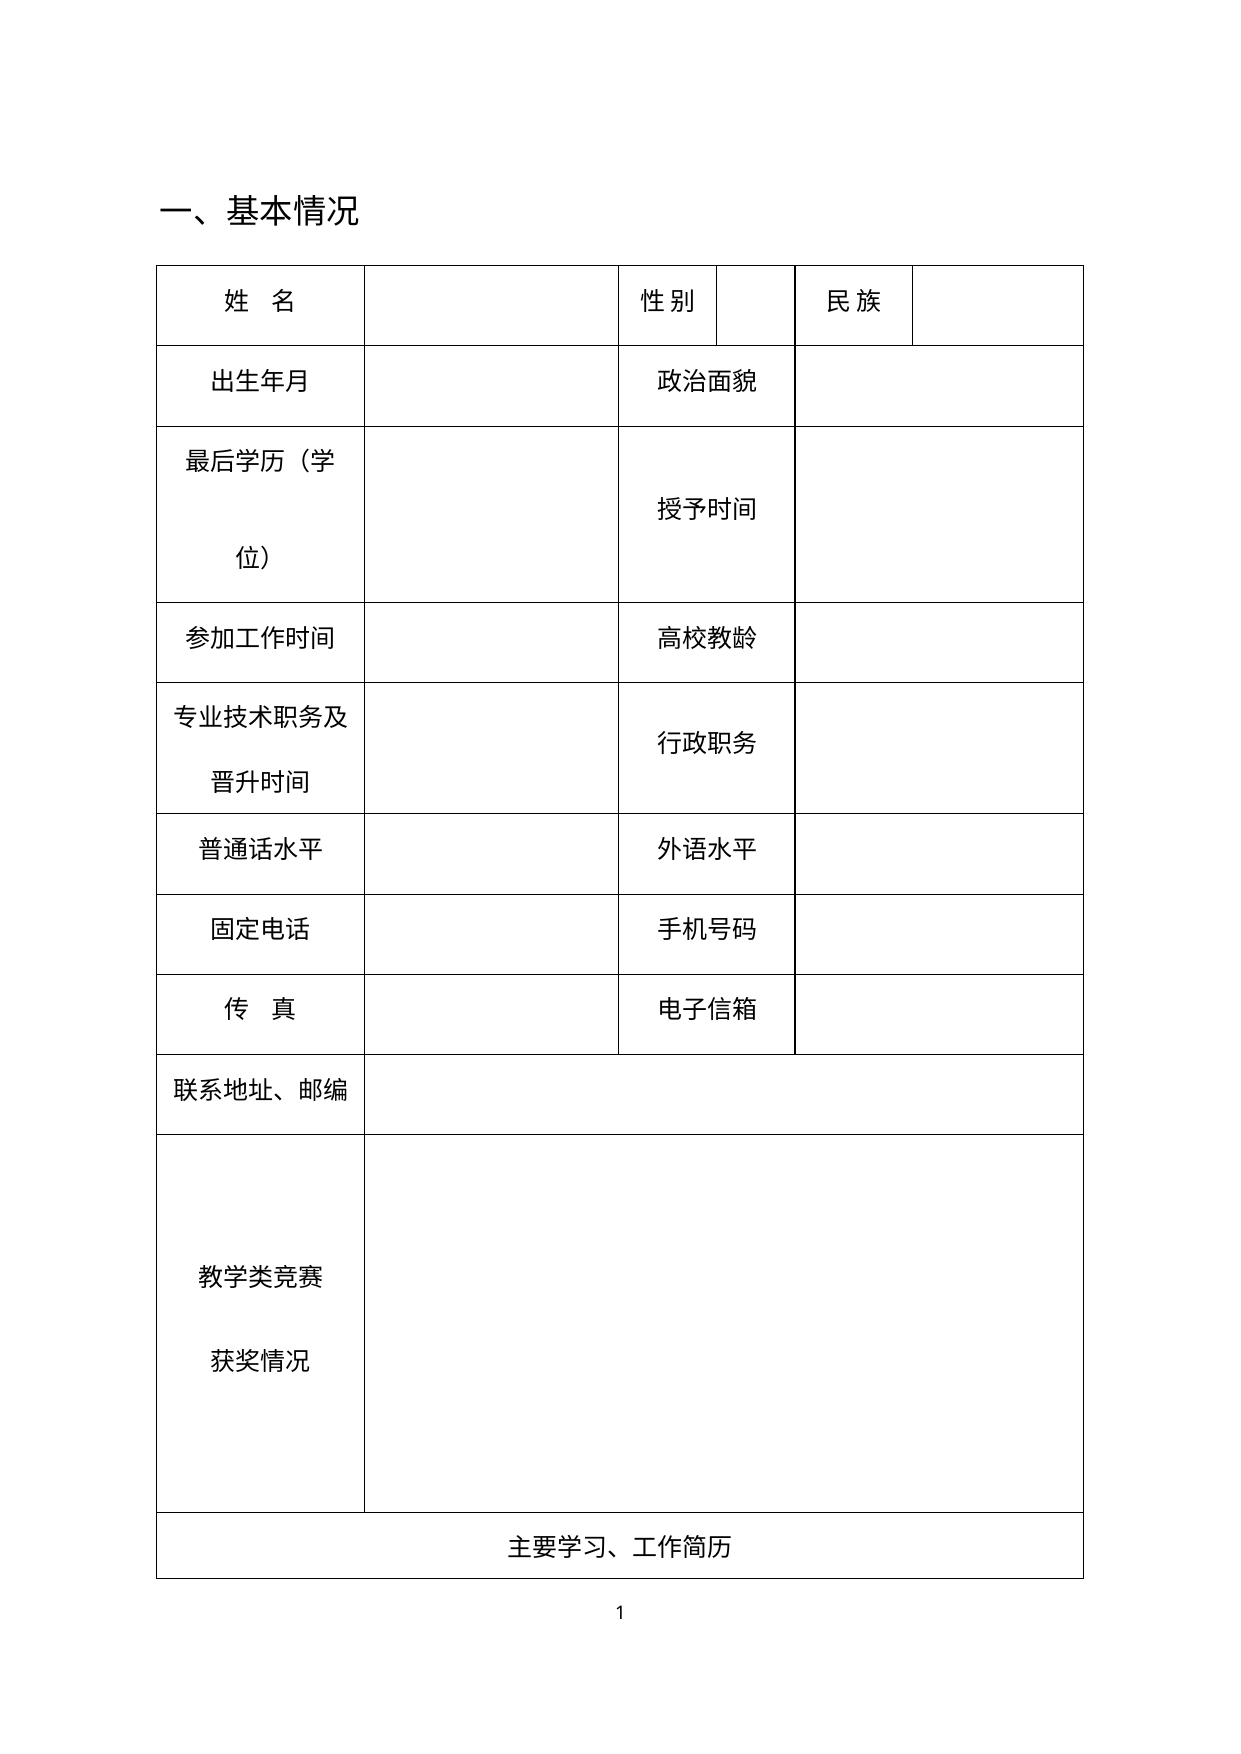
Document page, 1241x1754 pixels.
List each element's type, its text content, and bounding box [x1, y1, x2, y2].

table_cell 高校教龄 [619, 603, 794, 682]
table_cell [365, 814, 618, 893]
table_cell [365, 1135, 1083, 1512]
table_cell 专业技术职务及晋升时间 [157, 683, 364, 813]
table_cell [796, 683, 1083, 813]
table_cell [365, 603, 618, 682]
table_cell [365, 1055, 1083, 1134]
table_cell 最后学历（学位） [157, 427, 364, 602]
table_cell 行政职务 [619, 683, 794, 813]
table_cell [365, 346, 618, 426]
table_cell 传 真 [157, 975, 364, 1054]
table_cell [796, 603, 1083, 682]
table_cell 政治面貌 [619, 346, 794, 426]
table_cell [365, 427, 618, 602]
table_header 民 族 [796, 266, 912, 345]
table_cell [796, 895, 1083, 974]
table_cell [796, 814, 1083, 893]
table_header [365, 266, 618, 345]
table_cell 手机号码 [619, 895, 794, 974]
table_header [913, 266, 1083, 345]
table_cell [365, 683, 618, 813]
table_cell 电子信箱 [619, 975, 794, 1054]
table_cell 外语水平 [619, 814, 794, 893]
table_cell [796, 975, 1083, 1054]
table_cell [365, 975, 618, 1054]
table_header [717, 266, 794, 345]
table_cell 教学类竞赛 获奖情况 [157, 1135, 364, 1512]
table_cell [365, 895, 618, 974]
table_cell 授予时间 [619, 427, 794, 602]
table_cell 普通话水平 [157, 814, 364, 893]
table_cell [796, 346, 1083, 426]
table_cell 固定电话 [157, 895, 364, 974]
table_cell 主要学习、工作简历 [157, 1513, 1083, 1578]
table_header 性 别 [619, 266, 716, 345]
table_cell 出生年月 [157, 346, 364, 426]
table_cell 参加工作时间 [157, 603, 364, 682]
table_cell 联系地址、邮编 [157, 1055, 364, 1134]
table_header 姓 名 [157, 266, 364, 345]
table_cell [796, 427, 1083, 602]
text 一、基本情况 [159, 176, 1022, 241]
